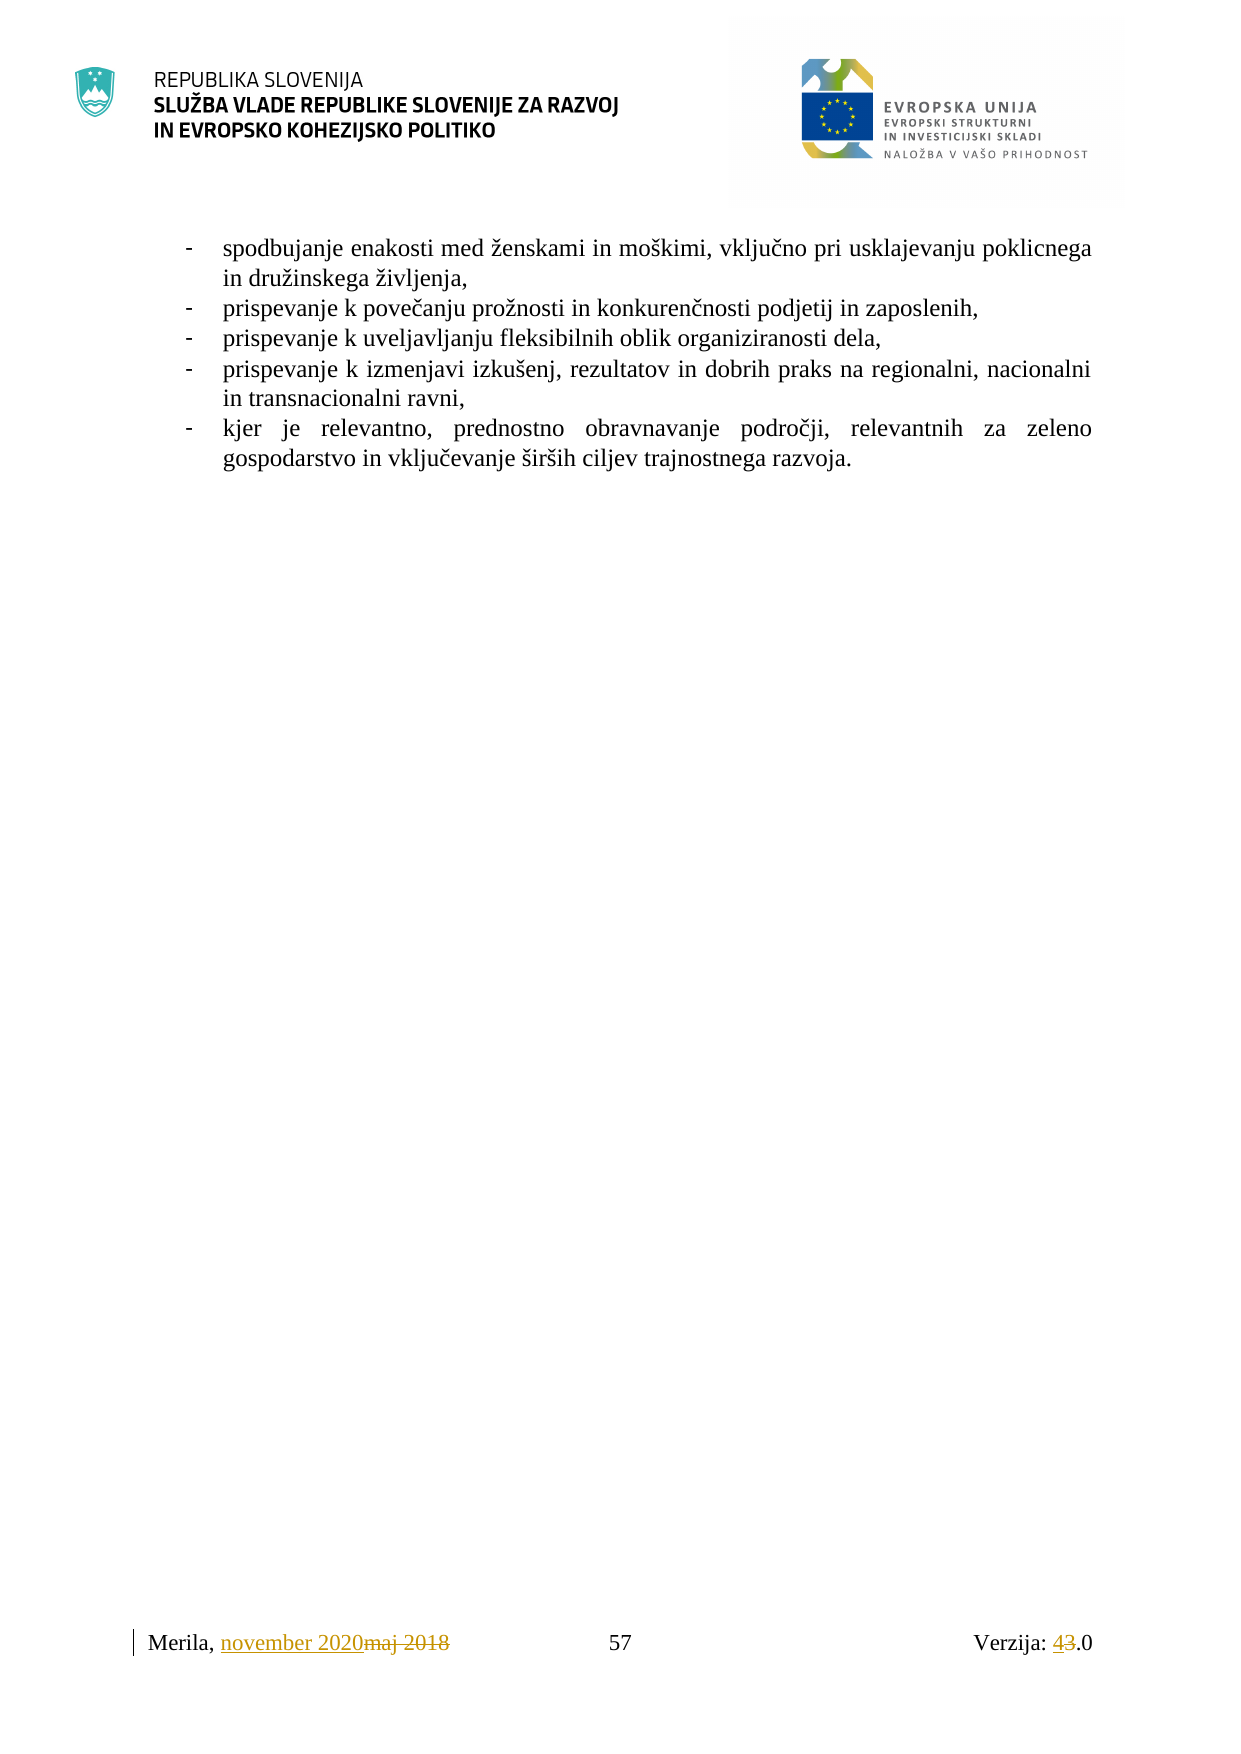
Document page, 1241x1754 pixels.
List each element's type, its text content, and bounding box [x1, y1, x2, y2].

list spodbujanje enakosti med ženskami in moškimi, vključno pri usklajevanju poklicnega in družinskega življenja, [185, 232, 1093, 292]
list kjer je relevantno, prednostno obravnavanje področji, relevantnih za zeleno gospodarstvo in vključevanje širših ciljev trajnostnega razvoja. [185, 412, 1093, 471]
list prispevanje k izmenjavi izkušenj, rezultatov in dobrih praks na regionalni, nacionalni in transnacionalni ravni, [185, 353, 1093, 412]
picture [75, 67, 619, 144]
list prispevanje k uveljavljanju fleksibilnih oblik organiziranosti dela, [185, 322, 1093, 353]
picture [728, 16, 1125, 208]
list prispevanje k povečanju prožnosti in konkurenčnosti podjetij in zaposlenih, [185, 292, 1093, 322]
